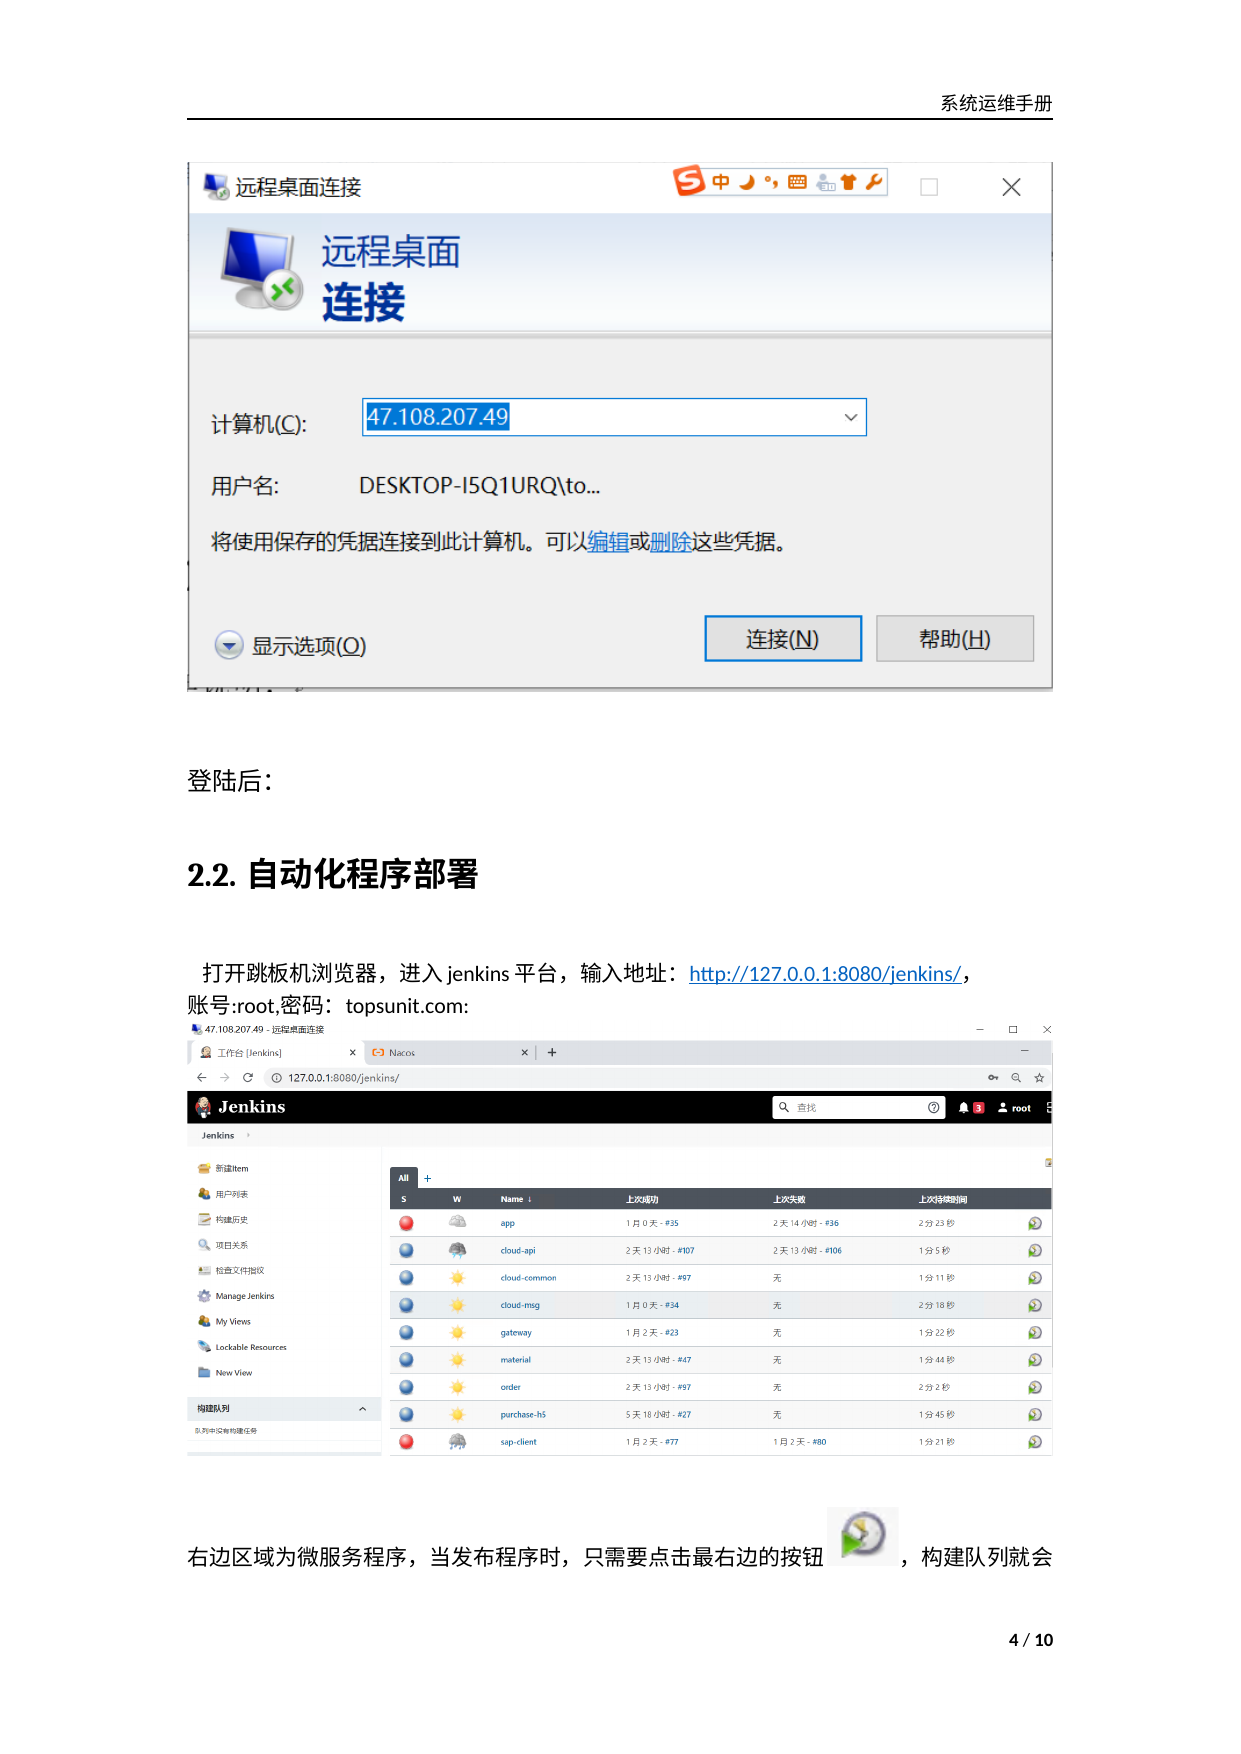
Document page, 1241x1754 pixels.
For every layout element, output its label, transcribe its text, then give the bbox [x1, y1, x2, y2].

subtitle 自动化程序部署 [187, 839, 1053, 904]
text 打开跳板机浏览器，进入jenkins平台，输入地址：http://127.0.0.1:8080/jenkins/， [187, 955, 1053, 988]
text 账号:root,密码：topsunit.com: [187, 988, 1053, 1020]
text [187, 1508, 1053, 1573]
picture [827, 1507, 899, 1566]
text 登陆后： [187, 747, 1053, 812]
picture [187, 1020, 1053, 1456]
picture [187, 162, 1053, 692]
